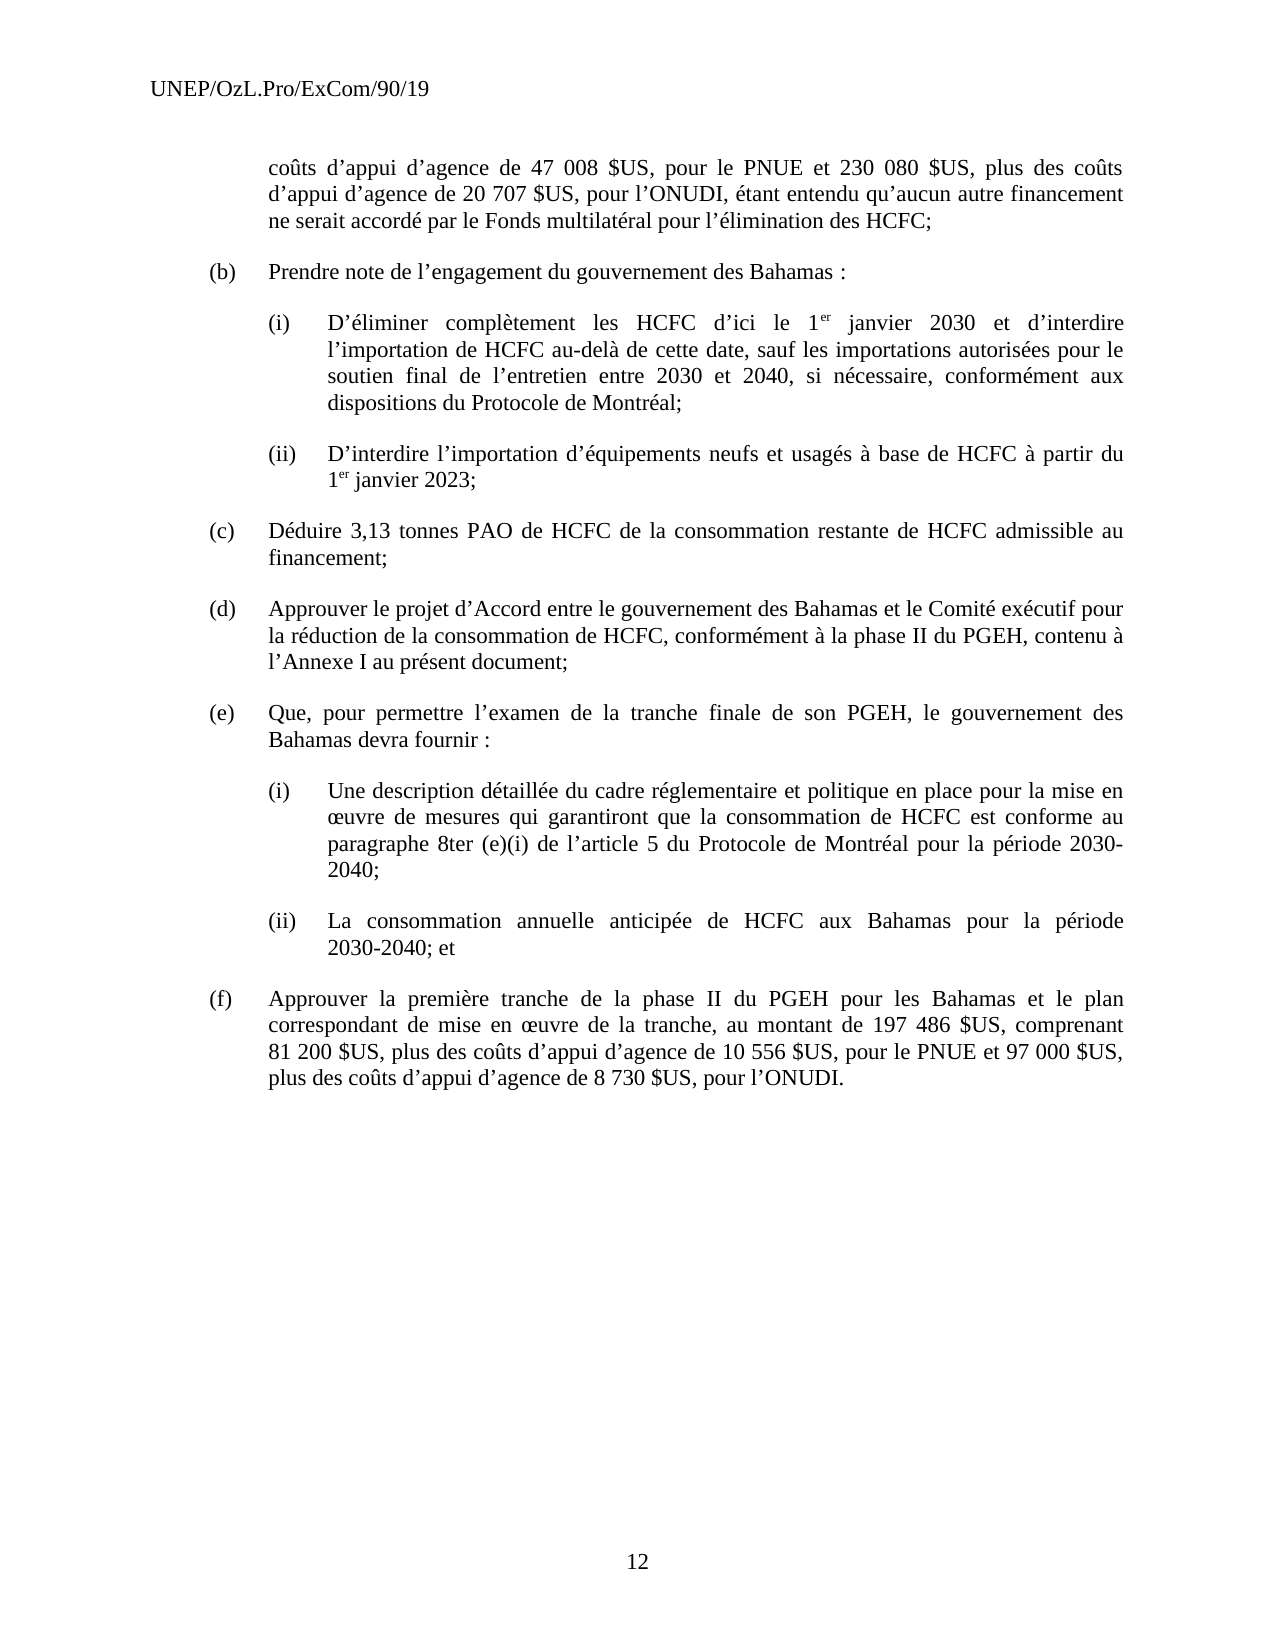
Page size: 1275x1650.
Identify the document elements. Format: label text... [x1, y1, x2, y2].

subtitle D’éliminer complètement les HCFC d’ici le 1er janvier 2030 et d’interdire l’importation de HCFC au-delà de cette date, sauf les importations autorisées pour le soutien final de l’entretien entre 2030 et 2040, si nécessaire, conformément aux dispositions du Protocole de Montréal; [268, 309, 1125, 415]
subtitle La consommation annuelle anticipée de HCFC aux Bahamas pour la période 2030-2040; et [268, 907, 1125, 960]
subtitle Déduire 3,13 tonnes PAO de HCFC de la consommation restante de HCFC admissible au financement; [209, 518, 1125, 570]
subtitle Que, pour permettre l’examen de la tranche finale de son PGEH, le gouvernement des Bahamas devra fournir : [209, 699, 1125, 752]
subtitle Prendre note de l’engagement du gouvernement des Bahamas : [209, 258, 1125, 284]
subtitle Approuver la première tranche de la phase II du PGEH pour les Bahamas et le plan correspondant de mise en œuvre de la tranche, au montant de 197 486 $US, comprenant 81 200 $US, plus des coûts d’appui d’agence de 10 556 $US, pour le PNUE et 97 000 $US, plus des coûts d’appui d’agence de 8 730 $US, pour l’ONUDI. [209, 985, 1125, 1091]
subtitle Une description détaillée du cadre réglementaire et politique en place pour la mise en œuvre de mesures qui garantiront que la consommation de HCFC est conforme au paragraphe 8ter (e)(i) de l’article 5 du Protocole de Montréal pour la période 2030-2040; [268, 777, 1125, 882]
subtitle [209, 154, 1125, 233]
subtitle D’interdire l’importation d’équipements neufs et usagés à base de HCFC à partir du 1er janvier 2023; [268, 440, 1125, 493]
subtitle Approuver le projet d’Accord entre le gouvernement des Bahamas et le Comité exécutif pour la réduction de la consommation de HCFC, conformément à la phase II du PGEH, contenu à l’Annexe I au présent document; [209, 595, 1125, 674]
